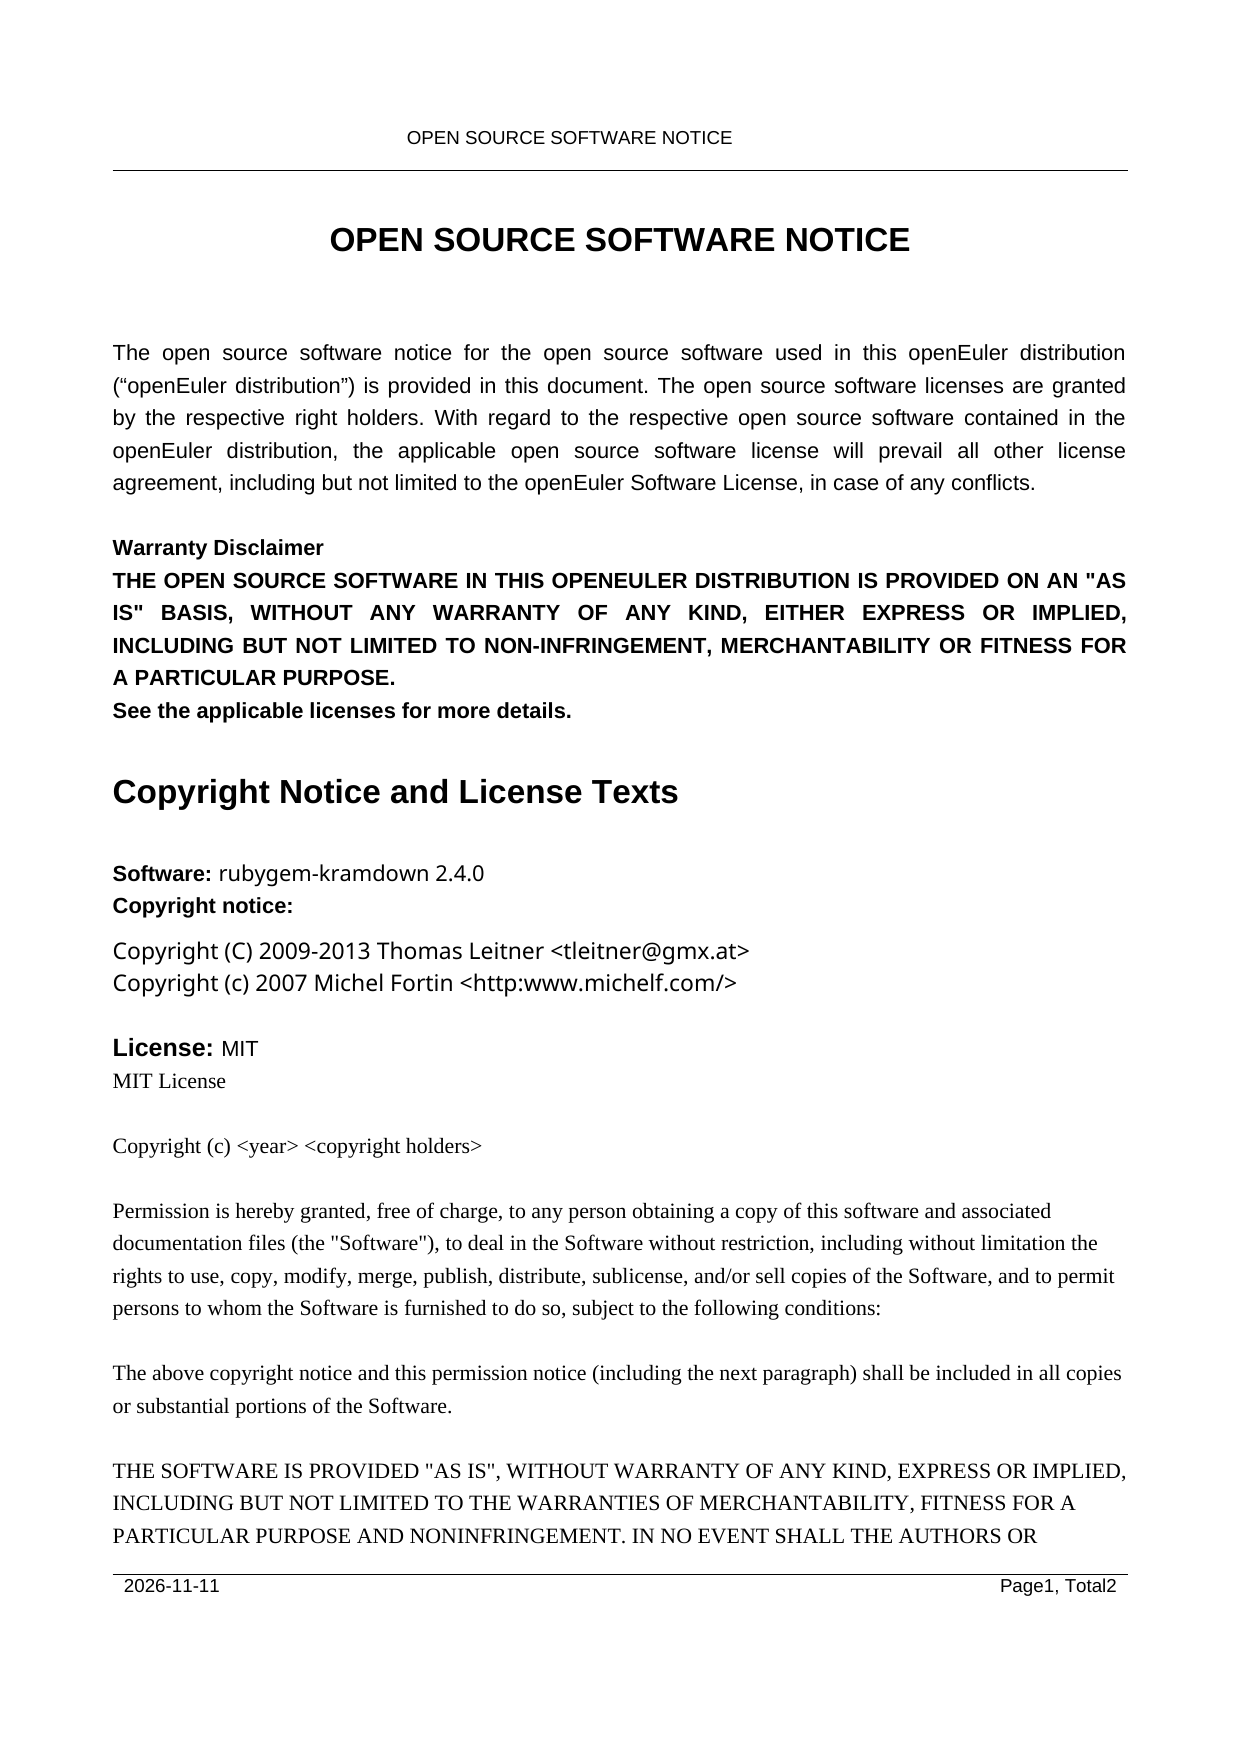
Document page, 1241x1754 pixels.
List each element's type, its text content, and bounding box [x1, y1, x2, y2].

text Warranty Disclaimer [112, 531, 1128, 564]
text Copyright (C) 2009-2013 Thomas Leitner <tleitner@gmx.at> Copyright (c) 2007 Michel Fortin <http:www.michelf.com/> [112, 934, 1128, 1031]
text License: MIT [112, 1031, 1128, 1064]
text THE OPEN SOURCE SOFTWARE IN THIS OPENEULER DISTRIBUTION IS PROVIDED ON AN "AS IS" BASIS, WITHOUT ANY WARRANTY OF ANY KIND, EITHER EXPRESS OR IMPLIED, INCLUDING BUT NOT LIMITED TO NON-INFRINGEMENT, MERCHANTABILITY OR FITNESS FOR A PARTICULAR PURPOSE. See the applicable licenses for more details. [112, 564, 1128, 726]
text Copyright notice: [112, 889, 1128, 921]
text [112, 1064, 1128, 1551]
title Software: rubygem-kramdown 2.4.0 [112, 856, 1128, 889]
text The open source software notice for the open source software used in this openEuler distribution (“openEuler distribution”) is provided in this document. The open source software licenses are granted by the respective right holders. With regard to the respective open source software contained in the openEuler distribution, the applicable open source software license will prevail all other license agreement, including but not limited to the openEuler Software License, in case of any conflicts. [112, 336, 1128, 499]
text OPEN SOURCE SOFTWARE NOTICE [112, 206, 1128, 271]
text Copyright Notice and License Texts [112, 759, 1128, 824]
